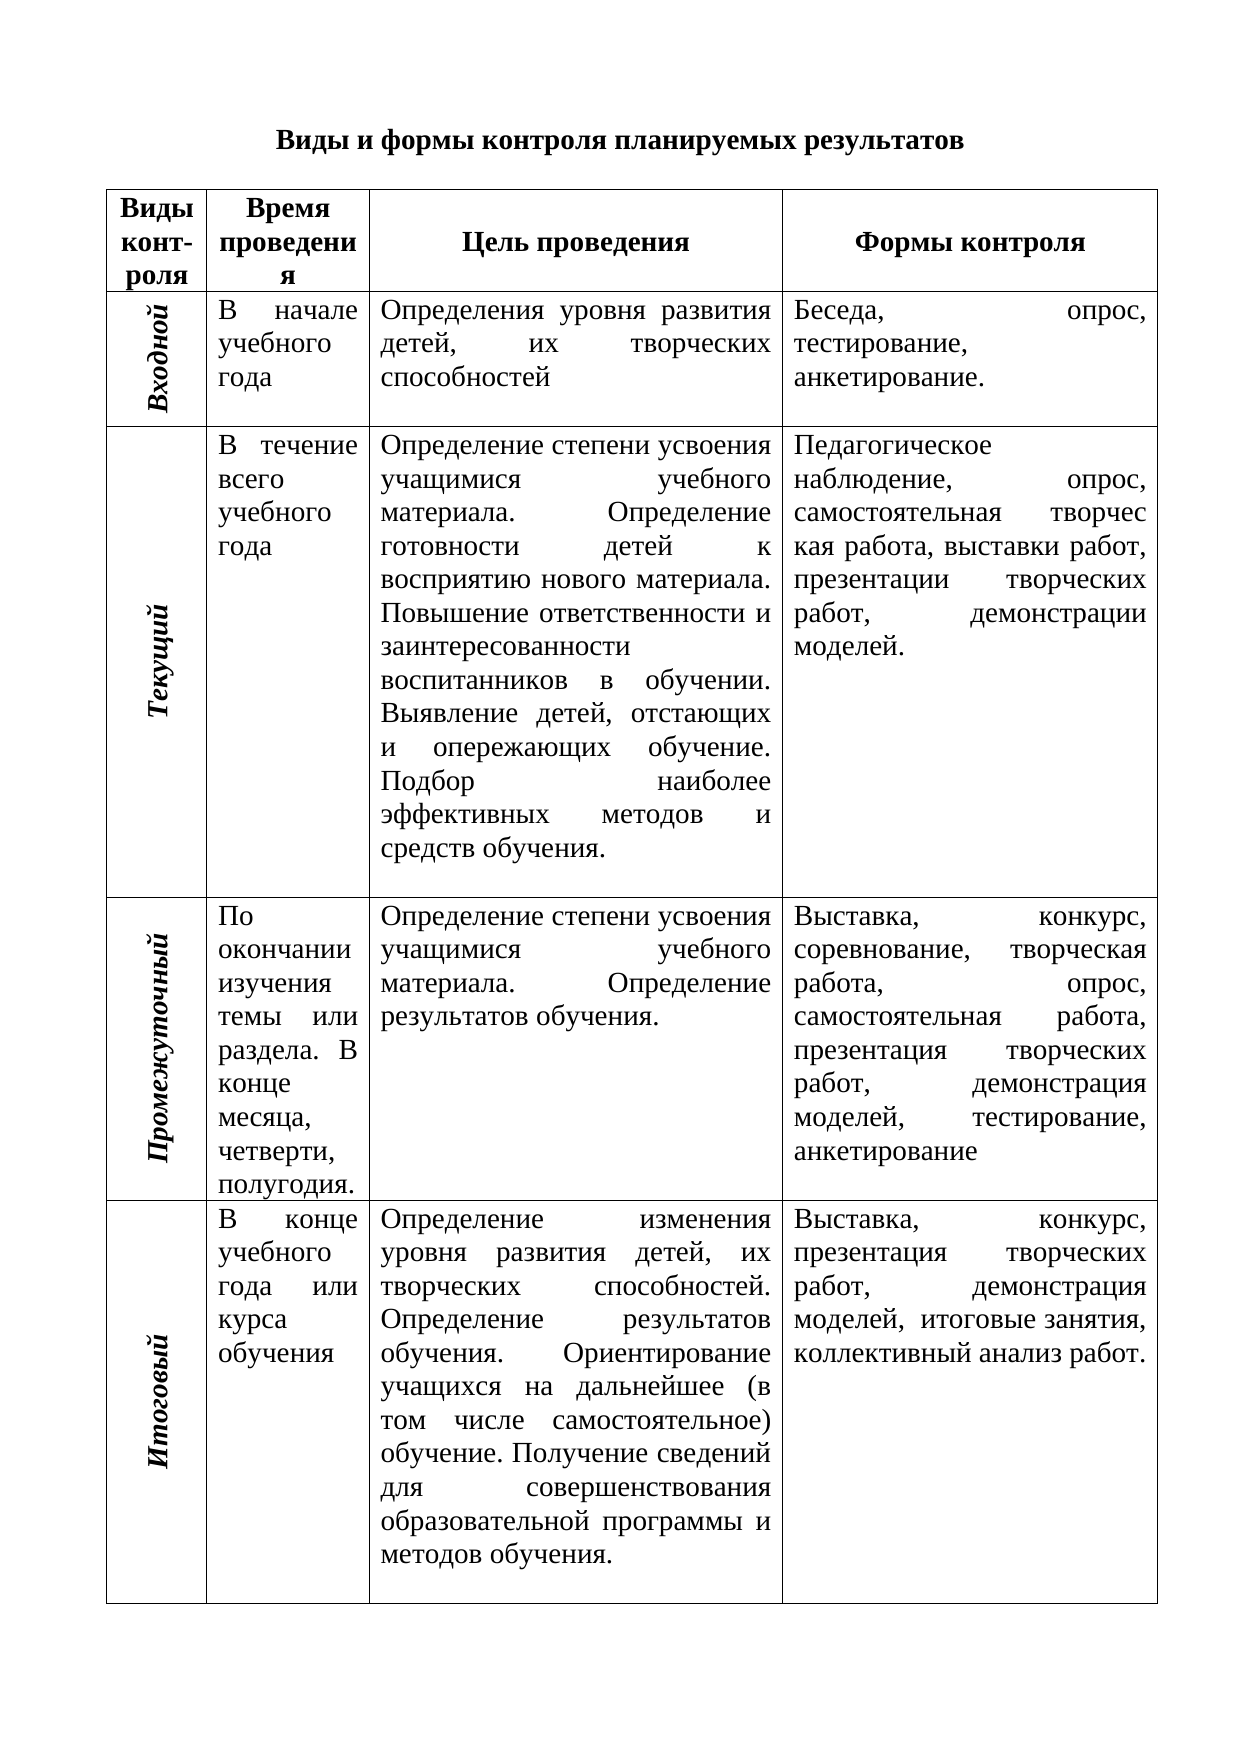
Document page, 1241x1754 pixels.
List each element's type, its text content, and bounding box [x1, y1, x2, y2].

table_cell Текущий [107, 427, 206, 897]
table_cell По окончании изучения темы или раздела. В конце месяца, четверти, полугодия. [207, 898, 369, 1200]
table_cell Входной [107, 292, 206, 426]
text Виды и формы контроля планируемых результатов [118, 122, 1122, 156]
table_cell В начале учебного года [207, 292, 369, 426]
table_cell В течение всего учебного года [207, 427, 369, 897]
table_cell Педагогическое наблюдение, опрос, самостоятельная творчес кая работа, выставки работ, презентации творческих работ, демонстрации моделей. [783, 427, 1157, 897]
table_cell В конце учебного года или курса обучения [207, 1201, 369, 1603]
table_header Виды конт- роля [107, 190, 206, 291]
table_cell Беседа, опрос, тестирование, анкетирование. [783, 292, 1157, 426]
table_cell Определения уровня развития детей, их творческих способностей [370, 292, 782, 426]
table_cell Определение степени усвоения учащимися учебного материала. Определение результатов обучения. [370, 898, 782, 1200]
table_cell Определение изменения уровня развития детей, их творческих способностей. Определение результатов обучения. Ориентирование учащихся на дальнейшее (в том числе самостоятельное) обучение. Получение сведений для совершенствования образовательной программы и методов обучения. [370, 1201, 782, 1603]
table_cell Промежуточный [107, 898, 206, 1200]
table_header Цель проведения [370, 190, 782, 291]
table_cell Выставка, конкурс, презентация творческих работ, демонстрация моделей, итоговые занятия, коллективный анализ работ. [783, 1201, 1157, 1603]
table_cell Итоговый [107, 1201, 206, 1603]
table_header Время проведения [207, 190, 369, 291]
table_header Формы контроля [783, 190, 1157, 291]
table_cell Выставка, конкурс, соревнование, творческая работа, опрос, самостоятельная работа, презентация творческих работ, демонстрация моделей, тестирование, анкетирование [783, 898, 1157, 1200]
table_cell Определение степени усвоения учащимися учебного материала. Определение готовности детей к восприятию нового материала. Повышение ответственности и заинтересованности воспитанников в обучении. Выявление детей, отстающих и опережающих обучение. Подбор наиболее эффективных методов и средств обучения. [370, 427, 782, 897]
